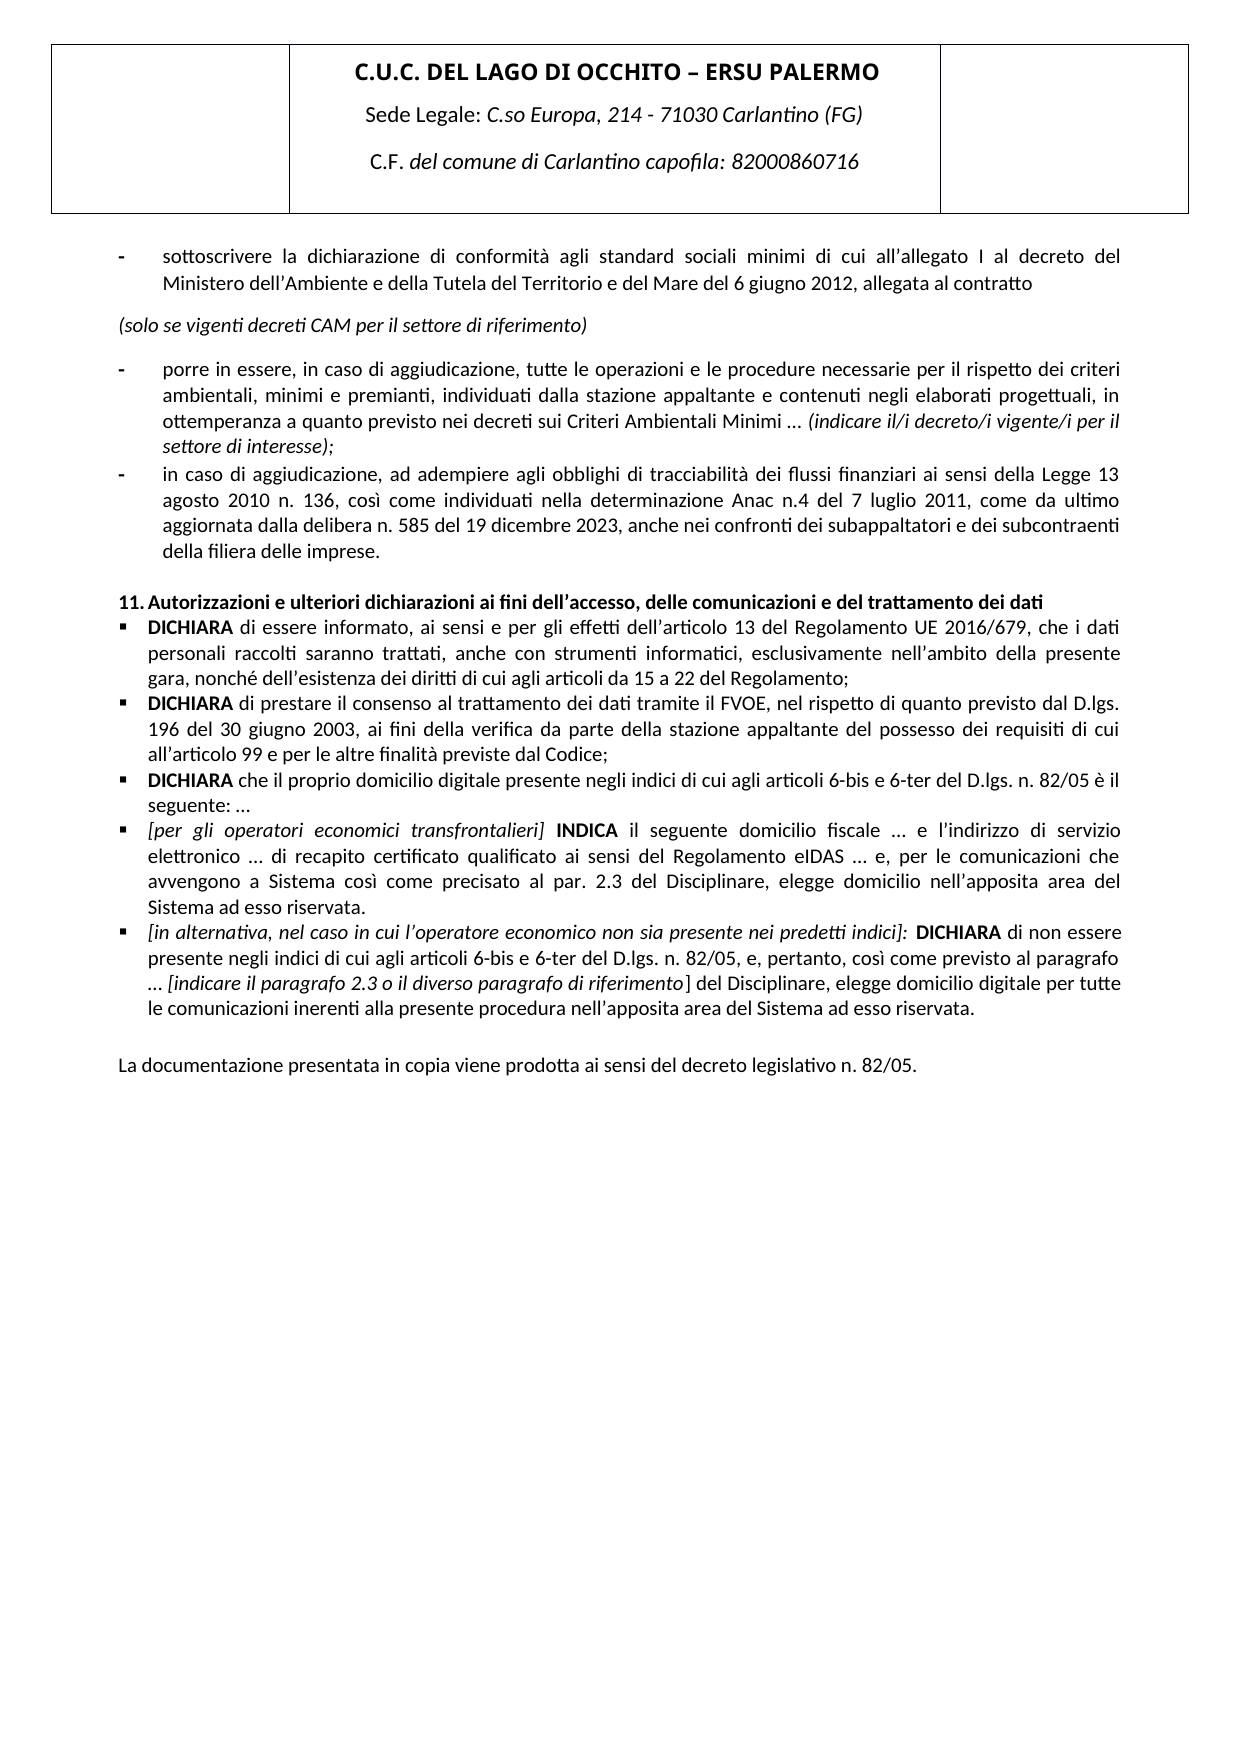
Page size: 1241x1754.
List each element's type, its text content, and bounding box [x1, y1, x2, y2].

text La documentazione presentata in copia viene prodotta ai sensi del decreto legislativo n. 82/05. [118, 1053, 1122, 1078]
list porre in essere, in caso di aggiudicazione, tutte le operazioni e le procedure necessarie per il rispetto dei criteri ambientali, minimi e premianti, individuati dalla stazione appaltante e contenuti negli elaborati progettuali, in ottemperanza a quanto previsto nei decreti sui Criteri Ambientali Minimi … (indicare il/i decreto/i vigente/i per il settore di interesse); [118, 354, 1122, 459]
text (solo se vigenti decreti CAM per il settore di riferimento) [118, 312, 1122, 337]
list in caso di aggiudicazione, ad adempiere agli obblighi di tracciabilità dei flussi finanziari ai sensi della Legge 13 agosto 2010 n. 136, così come individuati nella determinazione Anac n.4 del 7 luglio 2011, come da ultimo aggiornata dalla delibera n. 585 del 19 dicembre 2023, anche nei confronti dei subappaltatori e dei subcontraenti della filiera delle imprese. [118, 459, 1122, 563]
list [in alternativa, nel caso in cui l’operatore economico non sia presente nei predetti indici]: DICHIARA di non essere presente negli indici di cui agli articoli 6-bis e 6-ter del D.lgs. n. 82/05, e, pertanto, così come previsto al paragrafo … [indicare il paragrafo 2.3 o il diverso paragrafo di riferimento] del Disciplinare, elegge domicilio digitale per tutte le comunicazioni inerenti alla presente procedura nell’apposita area del Sistema ad esso riservata. [118, 919, 1122, 1021]
list Autorizzazioni e ulteriori dichiarazioni ai fini dell’accesso, delle comunicazioni e del trattamento dei dati [118, 589, 1122, 614]
list DICHIARA di prestare il consenso al trattamento dei dati tramite il FVOE, nel rispetto di quanto previsto dal D.lgs. 196 del 30 giugno 2003, ai fini della verifica da parte della stazione appaltante del possesso dei requisiti di cui all’articolo 99 e per le altre finalità previste dal Codice; [118, 691, 1122, 767]
list [per gli operatori economici transfrontalieri] INDICA il seguente domicilio fiscale … e l’indirizzo di servizio elettronico … di recapito certificato qualificato ai sensi del Regolamento eIDAS … e, per le comunicazioni che avvengono a Sistema così come precisato al par. 2.3 del Disciplinare, elegge domicilio nell’apposita area del Sistema ad esso riservata. [118, 818, 1122, 919]
list DICHIARA di essere informato, ai sensi e per gli effetti dell’articolo 13 del Regolamento UE 2016/679, che i dati personali raccolti saranno trattati, anche con strumenti informatici, esclusivamente nell’ambito della presente gara, nonché dell’esistenza dei diritti di cui agli articoli da 15 a 22 del Regolamento; [118, 614, 1122, 691]
list sottoscrivere la dichiarazione di conformità agli standard sociali minimi di cui all’allegato I al decreto del Ministero dell’Ambiente e della Tutela del Territorio e del Mare del 6 giugno 2012, allegata al contratto [118, 241, 1122, 295]
list DICHIARA che il proprio domicilio digitale presente negli indici di cui agli articoli 6-bis e 6-ter del D.lgs. n. 82/05 è il seguente: … [118, 767, 1122, 818]
